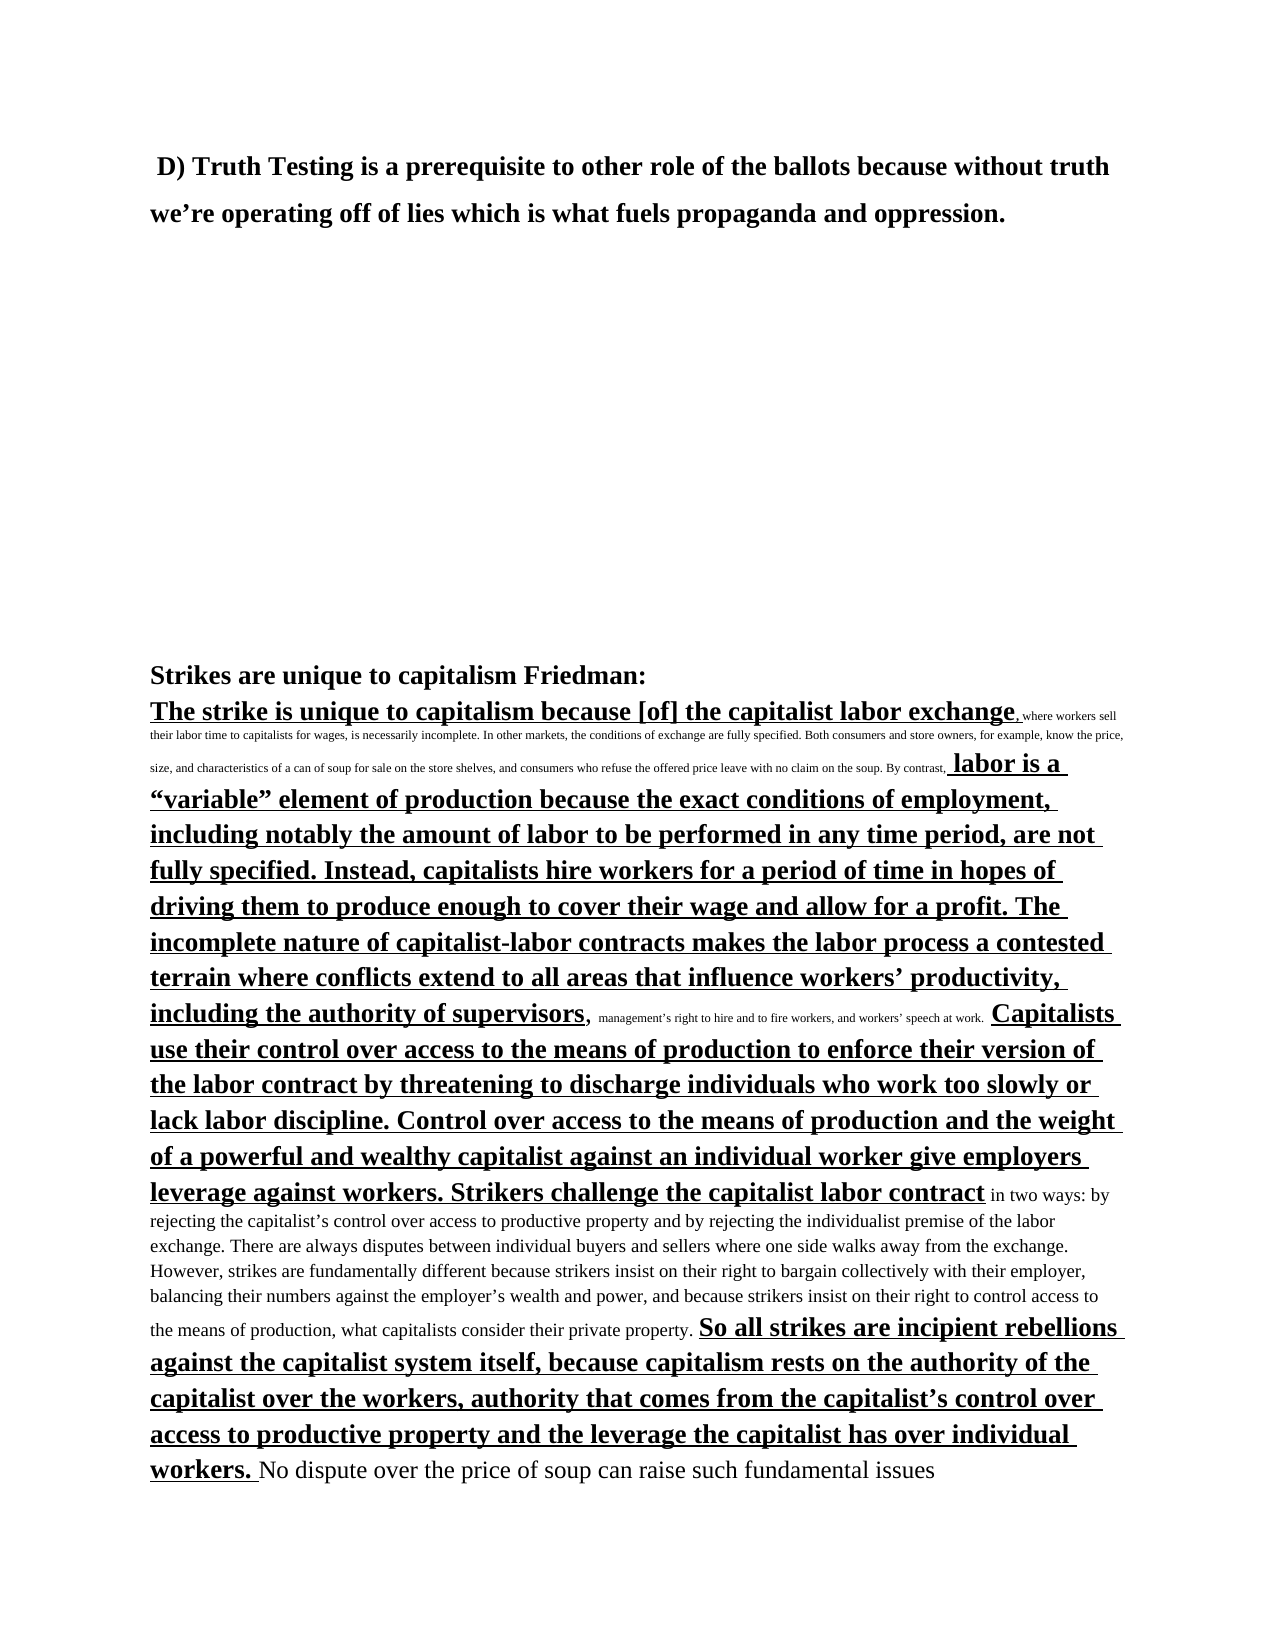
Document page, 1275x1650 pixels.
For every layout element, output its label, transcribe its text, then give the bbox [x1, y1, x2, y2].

text The strike is unique to capitalism because [of] the capitalist labor exchange, where workers sell their labor time to capitalists for wages, is necessarily incomplete. In other markets, the conditions of exchange are fully specified. Both consumers and store owners, for example, know the price, size, and characteristics of a can of soup for sale on the store shelves, and consumers who refuse the offered price leave with no claim on the soup. By contrast, labor is a “variable” element of production because the exact conditions of employment, including notably the amount of labor to be performed in any time period, are not fully specified. Instead, capitalists hire workers for a period of time in hopes of driving them to produce enough to cover their wage and allow for a profit. The incomplete nature of capitalist-labor contracts makes the labor process a contested terrain where conflicts extend to all areas that influence workers’ productivity, including the authority of supervisors, management’s right to hire and to fire workers, and workers’ speech at work. Capitalists use their control over access to the means of production to enforce their version of the labor contract by threatening to discharge individuals who work too slowly or lack labor discipline. Control over access to the means of production and the weight of a powerful and wealthy capitalist against an individual worker give employers leverage against workers. Strikers challenge the capitalist labor contract in two ways: by rejecting the capitalist’s control over access to productive property and by rejecting the individualist premise of the labor exchange. There are always disputes between individual buyers and sellers where one side walks away from the exchange. However, strikes are fundamentally different because strikers insist on their right to bargain collectively with their employer, balancing their numbers against the employer’s wealth and power, and because strikers insist on their right to control access to the means of production, what capitalists consider their private property. So all strikes are incipient rebellions against the capitalist system itself, because capitalism rests on the authority of the capitalist over the workers, authority that comes from the capitalist’s control over access to productive property and the leverage the capitalist has over individual workers. No dispute over the price of soup can raise such fundamental issues [150, 695, 1125, 1485]
text Strikes are unique to capitalism Friedman: [150, 659, 1125, 690]
text D) Truth Testing is a prerequisite to other role of the ballots because without truth we’re operating off of lies which is what fuels propaganda and oppression. [150, 150, 1125, 228]
